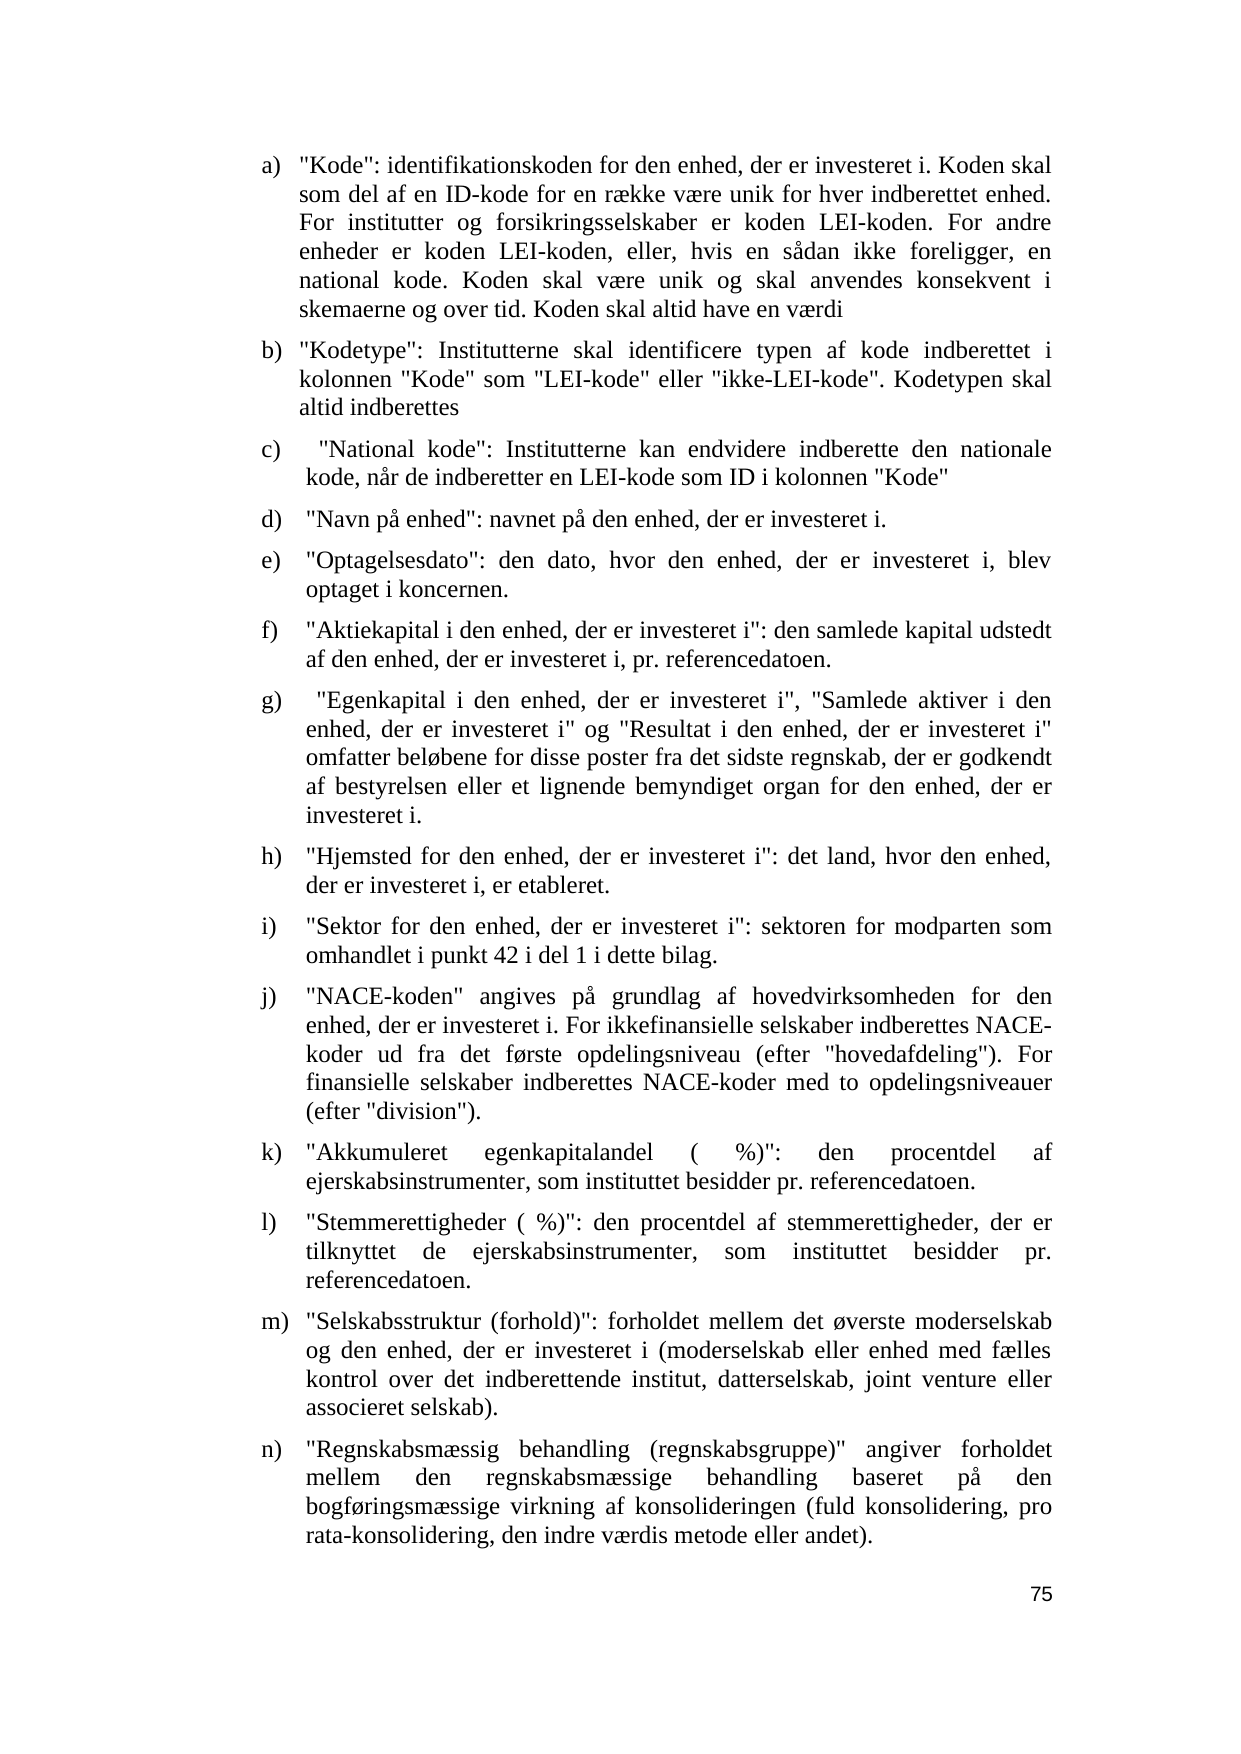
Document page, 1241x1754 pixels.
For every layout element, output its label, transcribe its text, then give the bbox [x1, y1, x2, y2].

list "Sektor for den enhed, der er investeret i": sektoren for modparten som omhandlet i punkt 42 i del 1 i dette bilag. [261, 911, 1053, 969]
list "Hjemsted for den enhed, der er investeret i": det land, hvor den enhed, der er investeret i, er etableret. [261, 841, 1053, 899]
list "Navn på enhed": navnet på den enhed, der er investeret i. [261, 504, 1053, 532]
list "Stemmerettigheder ( %)": den procentdel af stemmerettigheder, der er tilknyttet de ejerskabsinstrumenter, som instituttet besidder pr. referencedatoen. [261, 1207, 1053, 1294]
list "Selskabsstruktur (forhold)": forholdet mellem det øverste moderselskab og den enhed, der er investeret i (moderselskab eller enhed med fælles kontrol over det indberettende institut, datterselskab, joint venture eller associeret selskab). [261, 1306, 1053, 1421]
list "Optagelsesdato": den dato, hvor den enhed, der er investeret i, blev optaget i koncernen. [261, 545, 1053, 602]
list "NACE-koden" angives på grundlag af hovedvirksomheden for den enhed, der er investeret i. For ikkefinansielle selskaber indberettes NACE-koder ud fra det første opdelingsniveau (efter "hovedafdeling"). For finansielle selskaber indberettes NACE-koder med to opdelingsniveauer (efter "division"). [261, 981, 1053, 1125]
list "National kode": Institutterne kan endvidere indberette den nationale kode, når de indberetter en LEI-kode som ID i kolonnen "Kode" [261, 434, 1053, 491]
list "Aktiekapital i den enhed, der er investeret i": den samlede kapital udstedt af den enhed, der er investeret i, pr. referencedatoen. [261, 615, 1053, 672]
list "Egenkapital i den enhed, der er investeret i", "Samlede aktiver i den enhed, der er investeret i" og "Resultat i den enhed, der er investeret i" omfatter beløbene for disse poster fra det sidste regnskab, der er godkendt af bestyrelsen eller et lignende bemyndiget organ for den enhed, der er investeret i. [261, 685, 1053, 829]
list "Kodetype": Institutterne skal identificere typen af kode indberettet i kolonnen "Kode" som "LEI-kode" eller "ikke-LEI-kode". Kodetypen skal altid indberettes [261, 335, 1053, 421]
list "Kode": identifikationskoden for den enhed, der er investeret i. Koden skal som del af en ID-kode for en række være unik for hver indberettet enhed. For institutter og forsikringsselskaber er koden LEI-koden. For andre enheder er koden LEI-koden, eller, hvis en sådan ikke foreligger, en national kode. Koden skal være unik og skal anvendes konsekvent i skemaerne og over tid. Koden skal altid have en værdi [261, 150, 1053, 322]
list "Regnskabsmæssig behandling (regnskabsgruppe)" angiver forholdet mellem den regnskabsmæssige behandling baseret på den bogføringsmæssige virkning af konsolideringen (fuld konsolidering, pro rata-konsolidering, den indre værdis metode eller andet). [261, 1434, 1053, 1549]
list "Akkumuleret egenkapitalandel ( %)": den procentdel af ejerskabsinstrumenter, som instituttet besidder pr. referencedatoen. [261, 1137, 1053, 1195]
